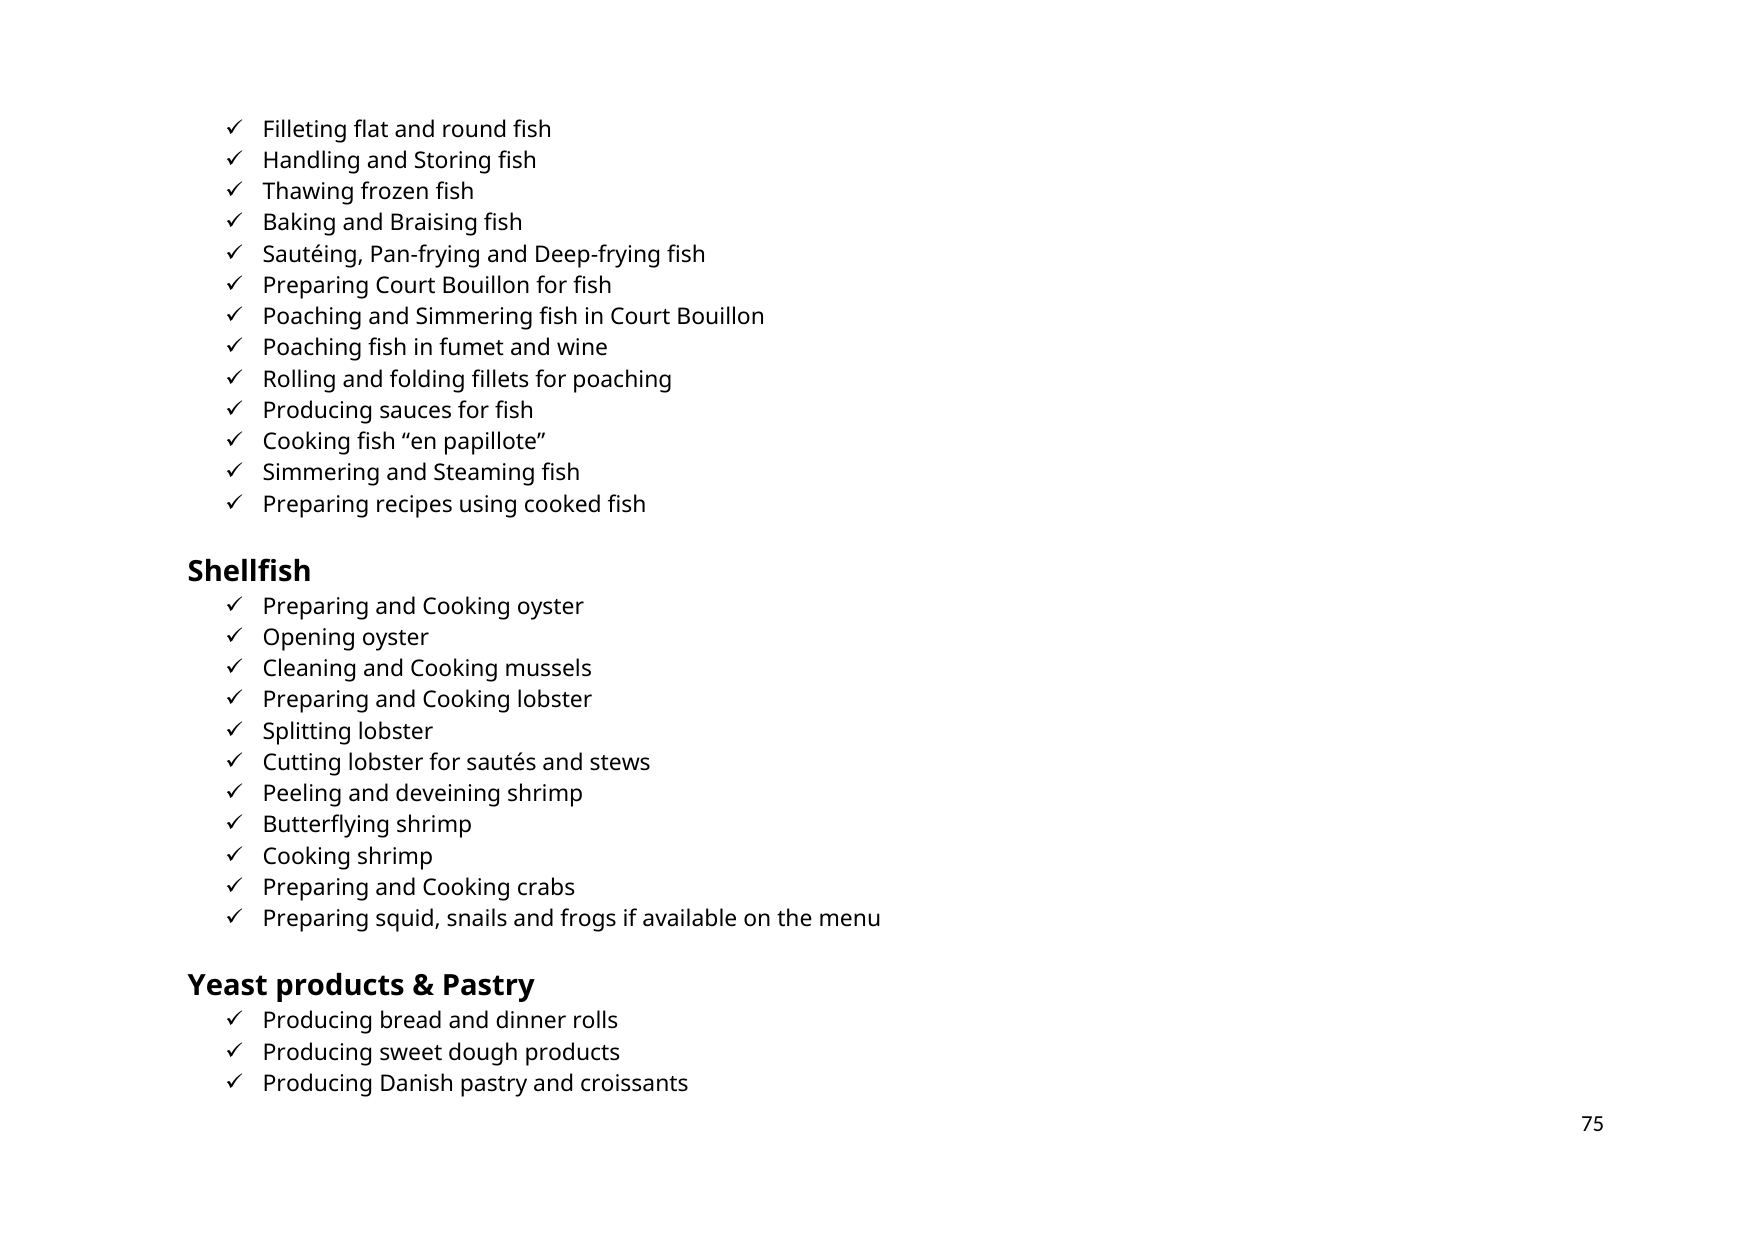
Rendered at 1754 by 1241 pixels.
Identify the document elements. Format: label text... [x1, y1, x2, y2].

list Splitting lobster [225, 715, 1604, 746]
list Baking and Braising fish [225, 206, 1604, 237]
list Producing sauces for fish [225, 394, 1604, 425]
list Poaching fish in fumet and wine [225, 331, 1604, 362]
list Peeling and deveining shrimp [225, 777, 1604, 808]
list Sautéing, Pan-frying and Deep-frying fish [225, 237, 1604, 269]
list Rolling and folding fillets for poaching [225, 362, 1604, 394]
list Handling and Storing fish [225, 144, 1604, 175]
text Yeast products & Pastry [187, 965, 1604, 1004]
list Cutting lobster for sautés and stews [225, 746, 1604, 777]
list Producing Danish pastry and croissants [225, 1067, 1604, 1098]
list Producing bread and dinner rolls [225, 1004, 1604, 1036]
list Preparing recipes using cooked fish [225, 487, 1604, 519]
list Cleaning and Cooking mussels [225, 652, 1604, 683]
list Cooking fish “en papillote” [225, 425, 1604, 456]
list Cooking shrimp [225, 840, 1604, 871]
list Preparing and Cooking oyster [225, 590, 1604, 621]
list Preparing squid, snails and frogs if available on the menu [225, 902, 1604, 933]
text Shellfish [187, 550, 1604, 590]
list Poaching and Simmering fish in Court Bouillon [225, 300, 1604, 331]
list Butterflying shrimp [225, 808, 1604, 840]
list Filleting flat and round fish [225, 112, 1604, 144]
list Preparing Court Bouillon for fish [225, 269, 1604, 300]
list Producing sweet dough products [225, 1036, 1604, 1067]
list Simmering and Steaming fish [225, 456, 1604, 487]
list Opening oyster [225, 621, 1604, 652]
list Preparing and Cooking lobster [225, 683, 1604, 715]
list Preparing and Cooking crabs [225, 871, 1604, 902]
list Thawing frozen fish [225, 175, 1604, 206]
